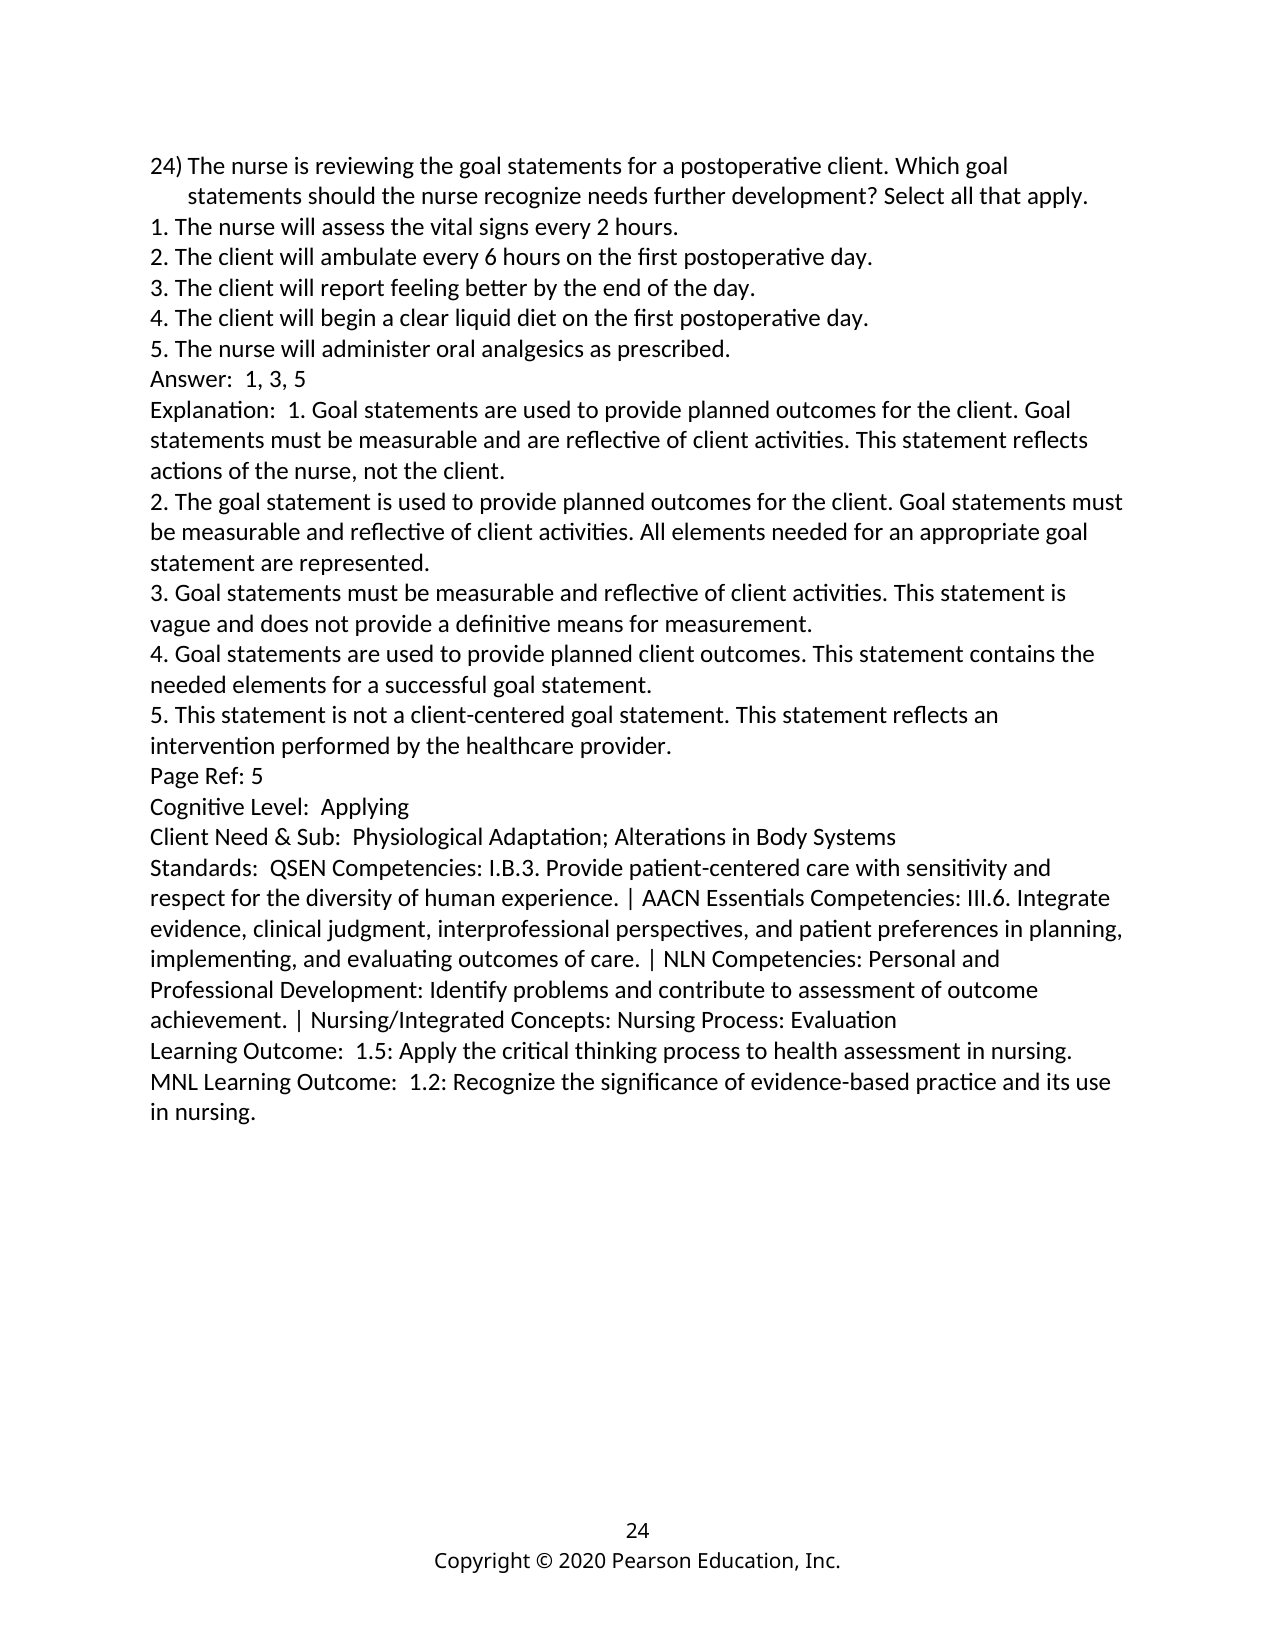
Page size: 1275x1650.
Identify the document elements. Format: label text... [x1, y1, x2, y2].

text 4. The client will begin a clear liquid diet on the first postoperative day. [150, 303, 1125, 333]
text 4. Goal statements are used to provide planned client outcomes. This statement contains the needed elements for a successful goal statement. [150, 638, 1125, 699]
text 3. Goal statements must be measurable and reflective of client activities. This statement is vague and does not provide a definitive means for measurement. [150, 577, 1125, 638]
text Learning Outcome: 1.5: Apply the critical thinking process to health assessment in nursing. [150, 1035, 1125, 1066]
text Standards: QSEN Competencies: I.B.3. Provide patient-centered care with sensitivity and respect for the diversity of human experience. | AACN Essentials Competencies: III.6. Integrate evidence, clinical judgment, interprofessional perspectives, and patient preferences in planning, implementing, and evaluating outcomes of care. | NLN Competencies: Personal and Professional Development: Identify problems and contribute to assessment of outcome achievement. | Nursing/Integrated Concepts: Nursing Process: Evaluation [150, 852, 1125, 1035]
text Cognitive Level: Applying [150, 791, 1125, 821]
text Answer: 1, 3, 5 [150, 364, 1125, 394]
text Page Ref: 5 [150, 760, 1125, 791]
text 2. The client will ambulate every 6 hours on the first postoperative day. [150, 242, 1125, 272]
text 5. This statement is not a client-centered goal statement. This statement reflects an intervention performed by the healthcare provider. [150, 699, 1125, 760]
text 1. The nurse will assess the vital signs every 2 hours. [150, 211, 1125, 242]
text 3. The client will report feeling better by the end of the day. [150, 272, 1125, 303]
list The nurse is reviewing the goal statements for a postoperative client. Which goal statements should the nurse recognize needs further development? Select all that apply. [150, 150, 1125, 211]
text Explanation: 1. Goal statements are used to provide planned outcomes for the client. Goal statements must be measurable and are reflective of client activities. This statement reflects actions of the nurse, not the client. [150, 394, 1125, 486]
text Client Need & Sub: Physiological Adaptation; Alterations in Body Systems [150, 821, 1125, 852]
text MNL Learning Outcome: 1.2: Recognize the significance of evidence-based practice and its use in nursing. [150, 1066, 1125, 1127]
text 5. The nurse will administer oral analgesics as prescribed. [150, 333, 1125, 364]
text 2. The goal statement is used to provide planned outcomes for the client. Goal statements must be measurable and reflective of client activities. All elements needed for an appropriate goal statement are represented. [150, 486, 1125, 577]
